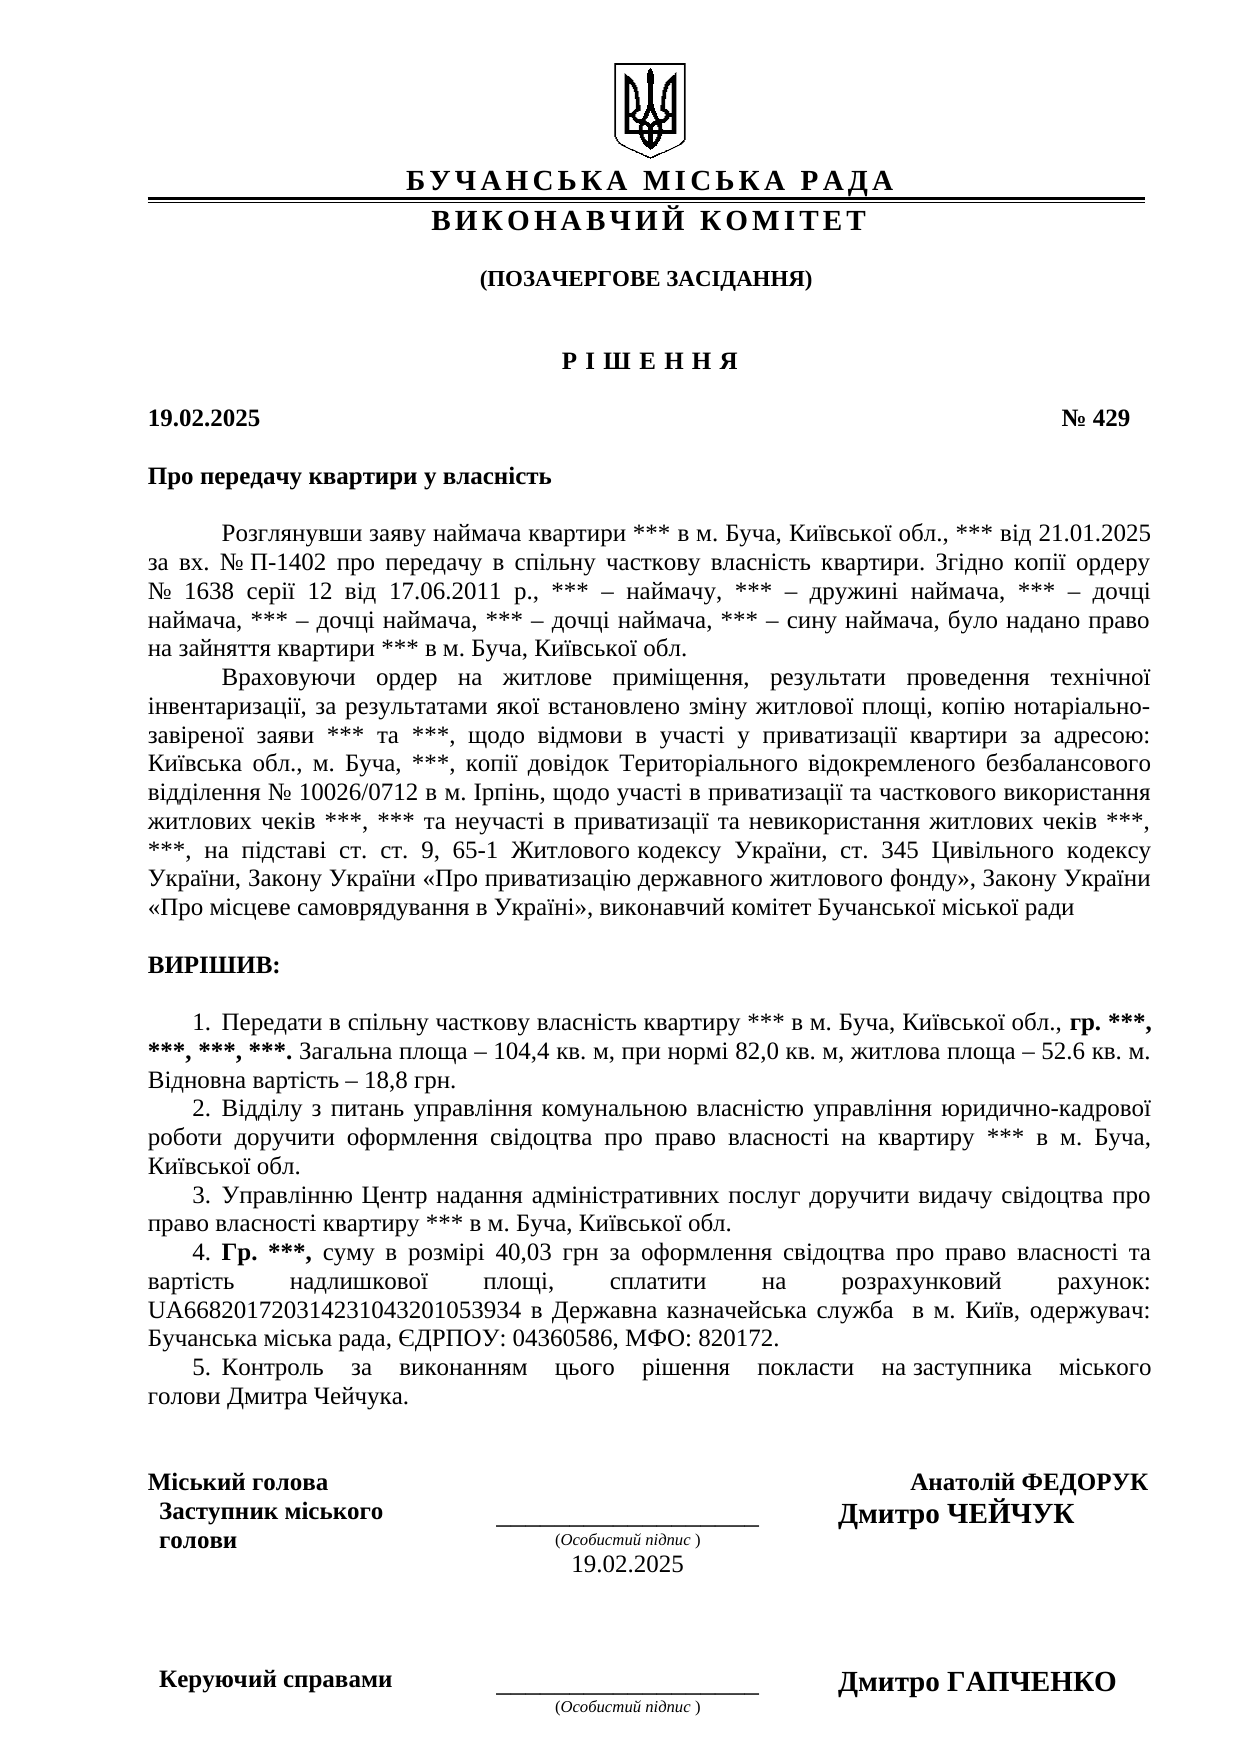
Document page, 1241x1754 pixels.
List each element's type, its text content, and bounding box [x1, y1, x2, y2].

list Відділу з питань управління комунальною власністю управління юридично-кадрової роботи доручити оформлення свідоцтва про право власності на квартиру *** в м. Буча, Київської обл. [148, 1093, 1152, 1180]
text ВИРІШИВ: [148, 950, 1152, 978]
text Міський голова Анатолій ФЕДОРУК [148, 1467, 1152, 1496]
text Враховуючи ордер на житлове приміщення, результати проведення технічної інвентаризації, за результатами якої встановлено зміну житлової площі, копію нотаріально-завіреної заяви *** та ***, щодо відмови в участі у приватизації квартири за адресою: Київська обл., м. Буча, ***, копії довідок Територіального відокремленого безбалансового відділення № 10026/0712 в м. Ірпінь, щодо участі в приватизації та часткового використання житлових чеків ***, *** та неучасті в приватизації та невикористання житлових чеків ***, ***, на підставі ст. ст. 9, 65-1 Житлового кодексу України, ст. 345 Цивільного кодексу України, Закону України «Про приватизацію державного житлового фонду», Закону України «Про місцеве самоврядування в Україні», виконавчий комітет Бучанської міської ради [148, 662, 1152, 921]
list Передати в спільну часткову власність квартиру *** в м. Буча, Київської обл., гр. ***, ***, ***, ***. Загальна площа – 104,4 кв. м, при нормі 82,0 кв. м, житлова площа – 52.6 кв. м. Відновна вартість – 18,8 грн. [148, 1007, 1152, 1093]
text Розглянувши заяву наймача квартири *** в м. Буча, Київської обл., *** від 21.01.2025 за вх. № П-1402 про передачу в спільну часткову власність квартири. Згідно копії ордеру № 1638 серії 12 від 17.06.2011 р., *** – наймачу, *** – дружині наймача, *** – дочці наймача, *** – дочці наймача, *** – дочці наймача, *** – сину наймача, було надано право на зайняття квартири *** в м. Буча, Київської обл. [148, 518, 1152, 662]
text Про передачу квартири у власність [148, 461, 1152, 490]
table_header Заступник міського голови [148, 1496, 443, 1664]
table_header Дмитро ЧЕЙЧУК [812, 1496, 1191, 1664]
text БУЧАНСЬКА МІСЬКА РАДА [148, 163, 1152, 197]
text 19.02.2025 № 429 [148, 403, 1152, 432]
table_header __________________ (Особистий підпис ) 19.02.2025 [443, 1496, 812, 1664]
text РІШЕННЯ [148, 346, 1152, 375]
list Управлінню Центр надання адміністративних послуг доручити видачу свідоцтва про право власності квартиру *** в м. Буча, Київської обл. [148, 1180, 1152, 1237]
table_header ВИКОНАВЧИЙ КОМІТЕТ (ПОЗАЧЕРГОВЕ ЗАСІДАННЯ) [148, 203, 1144, 317]
table_cell Керуючий справами [148, 1664, 443, 1739]
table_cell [443, 1664, 812, 1739]
table_cell Дмитро ГАПЧЕНКО [812, 1664, 1191, 1739]
list Контроль за виконанням цього рішення покласти на заступника міського голови Дмитра Чейчука. [148, 1352, 1152, 1410]
list Гр. ***, суму в розмірі 40,03 грн за оформлення свідоцтва про право власності та вартість надлишкової площі, сплатити на розрахунковий рахунок: UA668201720314231043201053934 в Державна казначейська служба в м. Київ, одержувач: Бучанська міська рада, ЄДРПОУ: 04360586, МФО: 820172. [148, 1237, 1152, 1352]
